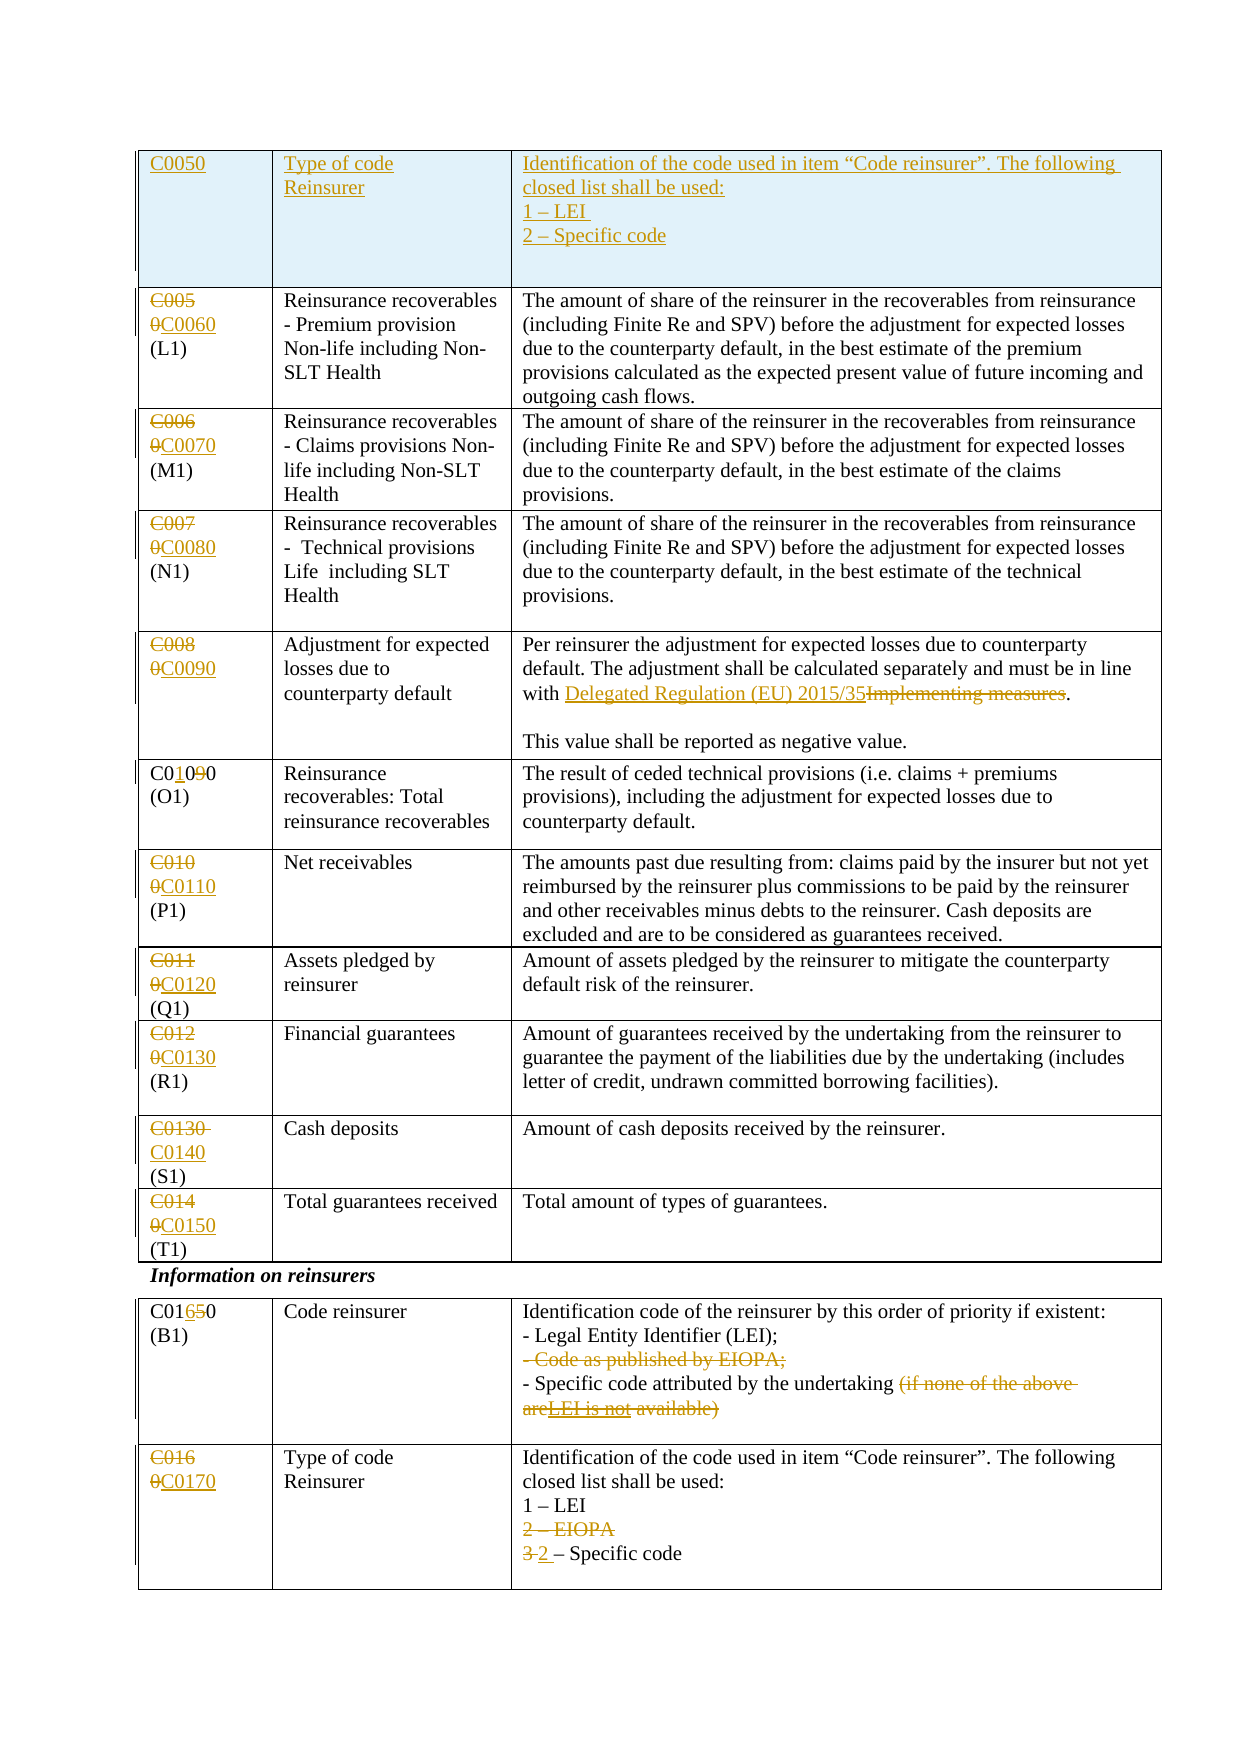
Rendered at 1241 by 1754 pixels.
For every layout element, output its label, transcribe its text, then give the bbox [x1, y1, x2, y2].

table_cell Identification of the code used in item “Code reinsurer”. The following closed list shall be used: 1 – LEI – Specific code [512, 1445, 1161, 1589]
table_cell (L1) [139, 288, 272, 408]
table_cell Code reinsurer [273, 1299, 511, 1443]
table_cell Reinsurance recoverables - Premium provision Non-life including Non-SLT Health [273, 288, 511, 408]
table_cell The amount of share of the reinsurer in the recoverables from reinsurance (including Finite Re and SPV) before the adjustment for expected losses due to the counterparty default, in the best estimate of the technical provisions. [512, 511, 1161, 631]
table_cell (R1) [139, 1021, 272, 1115]
table_cell Net receivables [273, 850, 511, 946]
table_cell C010 (B1) [139, 1299, 272, 1443]
table_cell Reinsurance recoverables: Total reinsurance recoverables [273, 760, 511, 849]
table_cell Per reinsurer the adjustment for expected losses due to counterparty default. The adjustment shall be calculated separately and must be in line with . This value shall be reported as negative value. [512, 632, 1161, 759]
table_cell C000 (O1) [139, 760, 272, 849]
table_cell (T1) [139, 1189, 272, 1261]
table_cell (M1) [139, 409, 272, 510]
table_cell Total amount of types of guarantees. [512, 1189, 1161, 1261]
table_cell Total guarantees received [273, 1189, 511, 1261]
table_cell Adjustment for expected losses due to counterparty default [273, 632, 511, 759]
table_cell (Q1) [139, 948, 272, 1020]
table_cell [139, 632, 272, 759]
table_cell (S1) [139, 1116, 272, 1188]
table_cell Assets pledged by reinsurer [273, 948, 511, 1020]
table_cell Financial guarantees [273, 1021, 511, 1115]
table_cell Amount of assets pledged by the reinsurer to mitigate the counterparty default risk of the reinsurer. [512, 948, 1161, 1020]
table_cell (N1) [139, 511, 272, 631]
table_cell The result of ceded technical provisions (i.e. claims + premiums provisions), including the adjustment for expected losses due to counterparty default. [512, 760, 1161, 849]
table_cell The amount of share of the reinsurer in the recoverables from reinsurance (including Finite Re and SPV) before the adjustment for expected losses due to the counterparty default, in the best estimate of the premium provisions calculated as the expected present value of future incoming and outgoing cash flows. [512, 288, 1161, 408]
table_cell [139, 1445, 272, 1589]
table_cell Amount of cash deposits received by the reinsurer. [512, 1116, 1161, 1188]
table_cell Reinsurance recoverables - Technical provisions Life including SLT Health [273, 511, 511, 631]
table_cell The amounts past due resulting from: claims paid by the insurer but not yet reimbursed by the reinsurer plus commissions to be paid by the reinsurer and other receivables minus debts to the reinsurer. Cash deposits are excluded and are to be considered as guarantees received. [512, 850, 1161, 946]
table_cell Cash deposits [273, 1116, 511, 1188]
table_cell Amount of guarantees received by the undertaking from the reinsurer to guarantee the payment of the liabilities due by the undertaking (includes letter of credit, undrawn committed borrowing facilities). [512, 1021, 1161, 1115]
table_cell Information on reinsurers [139, 1263, 1161, 1298]
table_cell (P1) [139, 850, 272, 946]
table_cell The amount of share of the reinsurer in the recoverables from reinsurance (including Finite Re and SPV) before the adjustment for expected losses due to the counterparty default, in the best estimate of the claims provisions. [512, 409, 1161, 510]
table_cell Reinsurance recoverables - Claims provisions Non-life including Non-SLT Health [273, 409, 511, 510]
table_cell Type of code Reinsurer [273, 1445, 511, 1589]
table_cell Identification code of the reinsurer by this order of priority if existent: - Legal Entity Identifier (LEI); - Specific code attributed by the undertaking [512, 1299, 1161, 1443]
